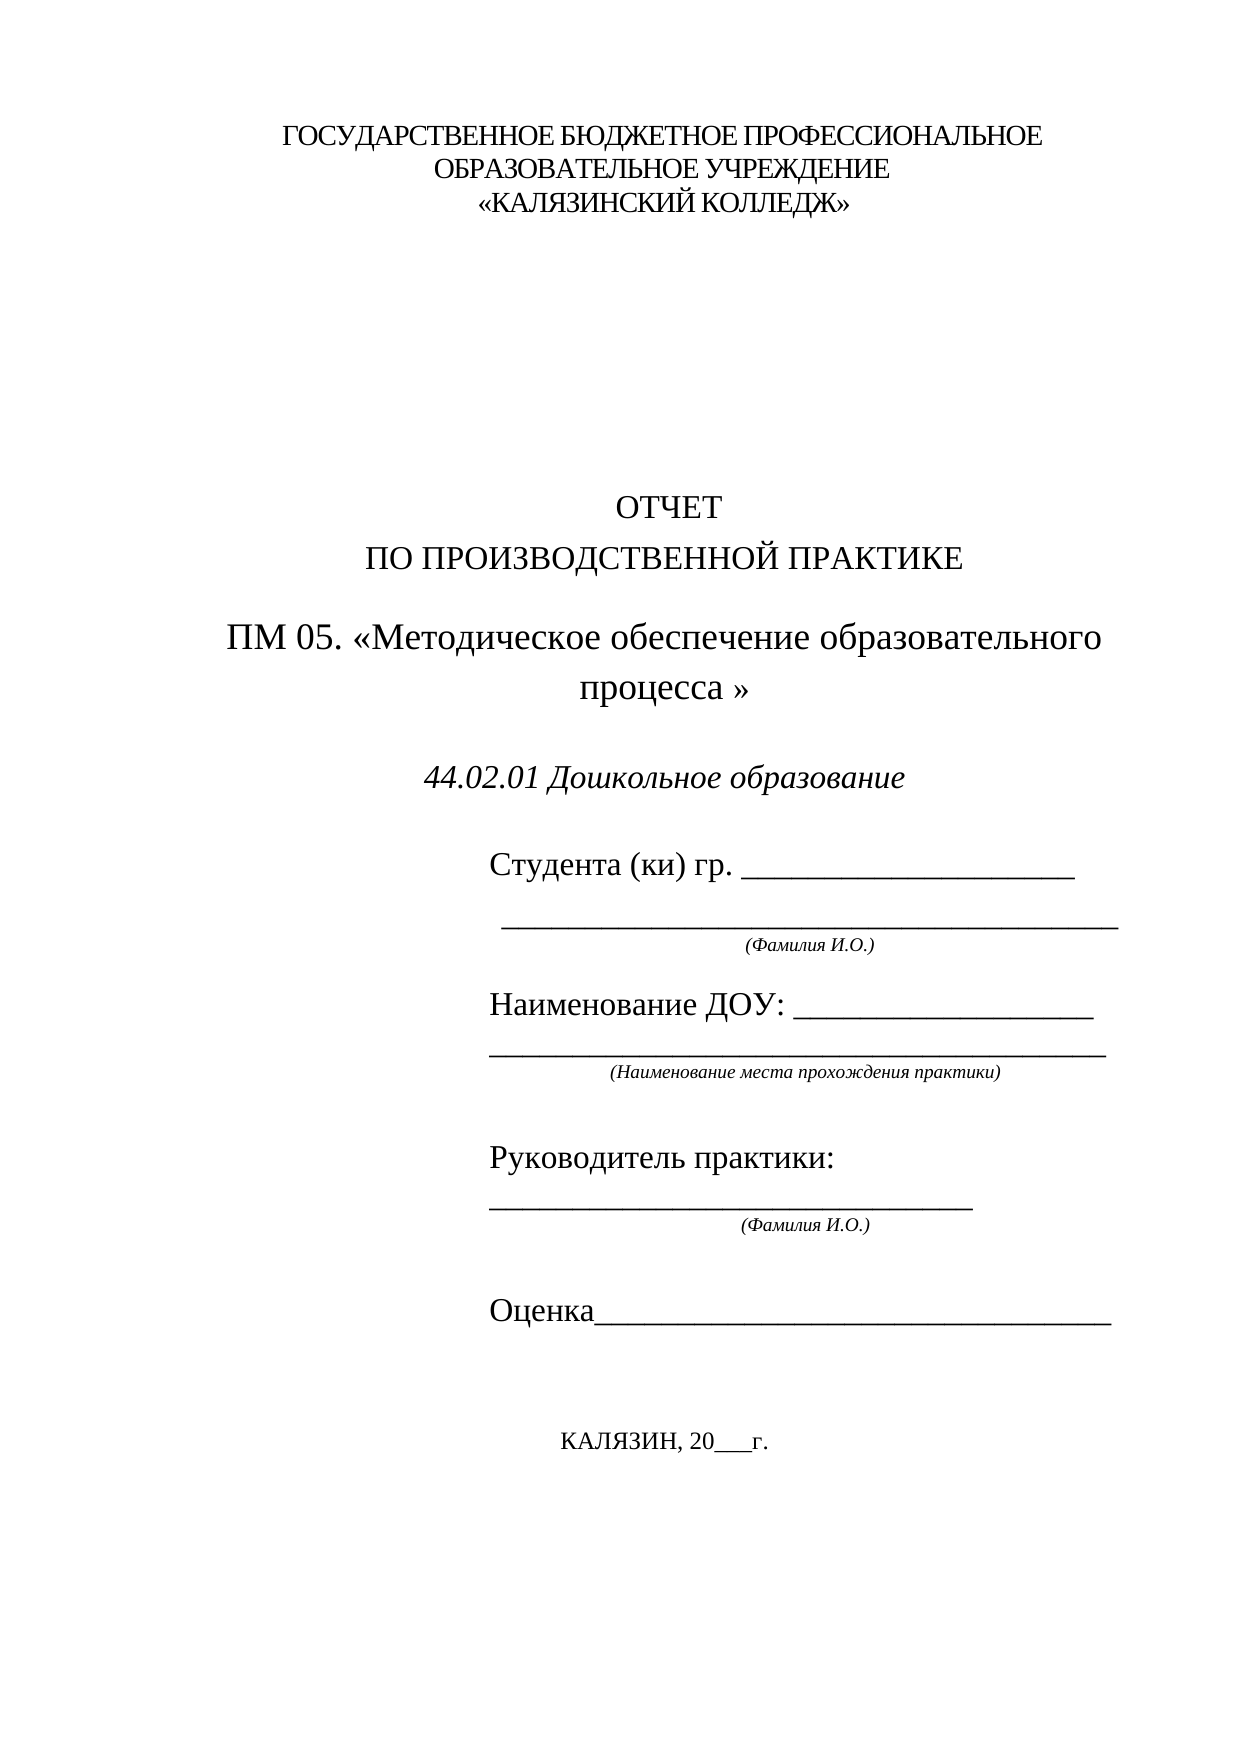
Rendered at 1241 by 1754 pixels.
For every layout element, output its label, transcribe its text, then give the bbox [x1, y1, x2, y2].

text «КАЛЯЗИНСКИЙ КОЛЛЕДЖ» [152, 185, 1152, 219]
text 44.02.01 Дошкольное образование [177, 758, 1152, 796]
text ГОСУДАРСТВЕННОЕ БЮДЖЕТНОЕ ПРОФЕССИОНАЛЬНОЕ ОБРАЗОВАТЕЛЬНОЕ УЧРЕЖДЕНИЕ [177, 118, 1148, 185]
text ПМ 05. «Методическое обеспечение образовательного процесса » [177, 614, 1152, 707]
text КАЛЯЗИН, 20___г. [177, 1426, 1152, 1454]
table_cell Оценка_______________________________ [478, 1290, 1133, 1329]
table_header Студента (ки) гр. ____________________ _____________________________________ (Фамилия И.О.) [478, 844, 1133, 984]
text ОТЧЕТ [177, 487, 1160, 525]
text ПО ПРОИЗВОДСТВЕННОЙ ПРАКТИКЕ [177, 538, 1152, 576]
table_cell Наименование ДОУ: __________________ _____________________________________ (Наименование места прохождения практики) [478, 984, 1133, 1099]
table_cell Руководитель практики: _____________________________ (Фамилия И.О.) [478, 1099, 1133, 1290]
